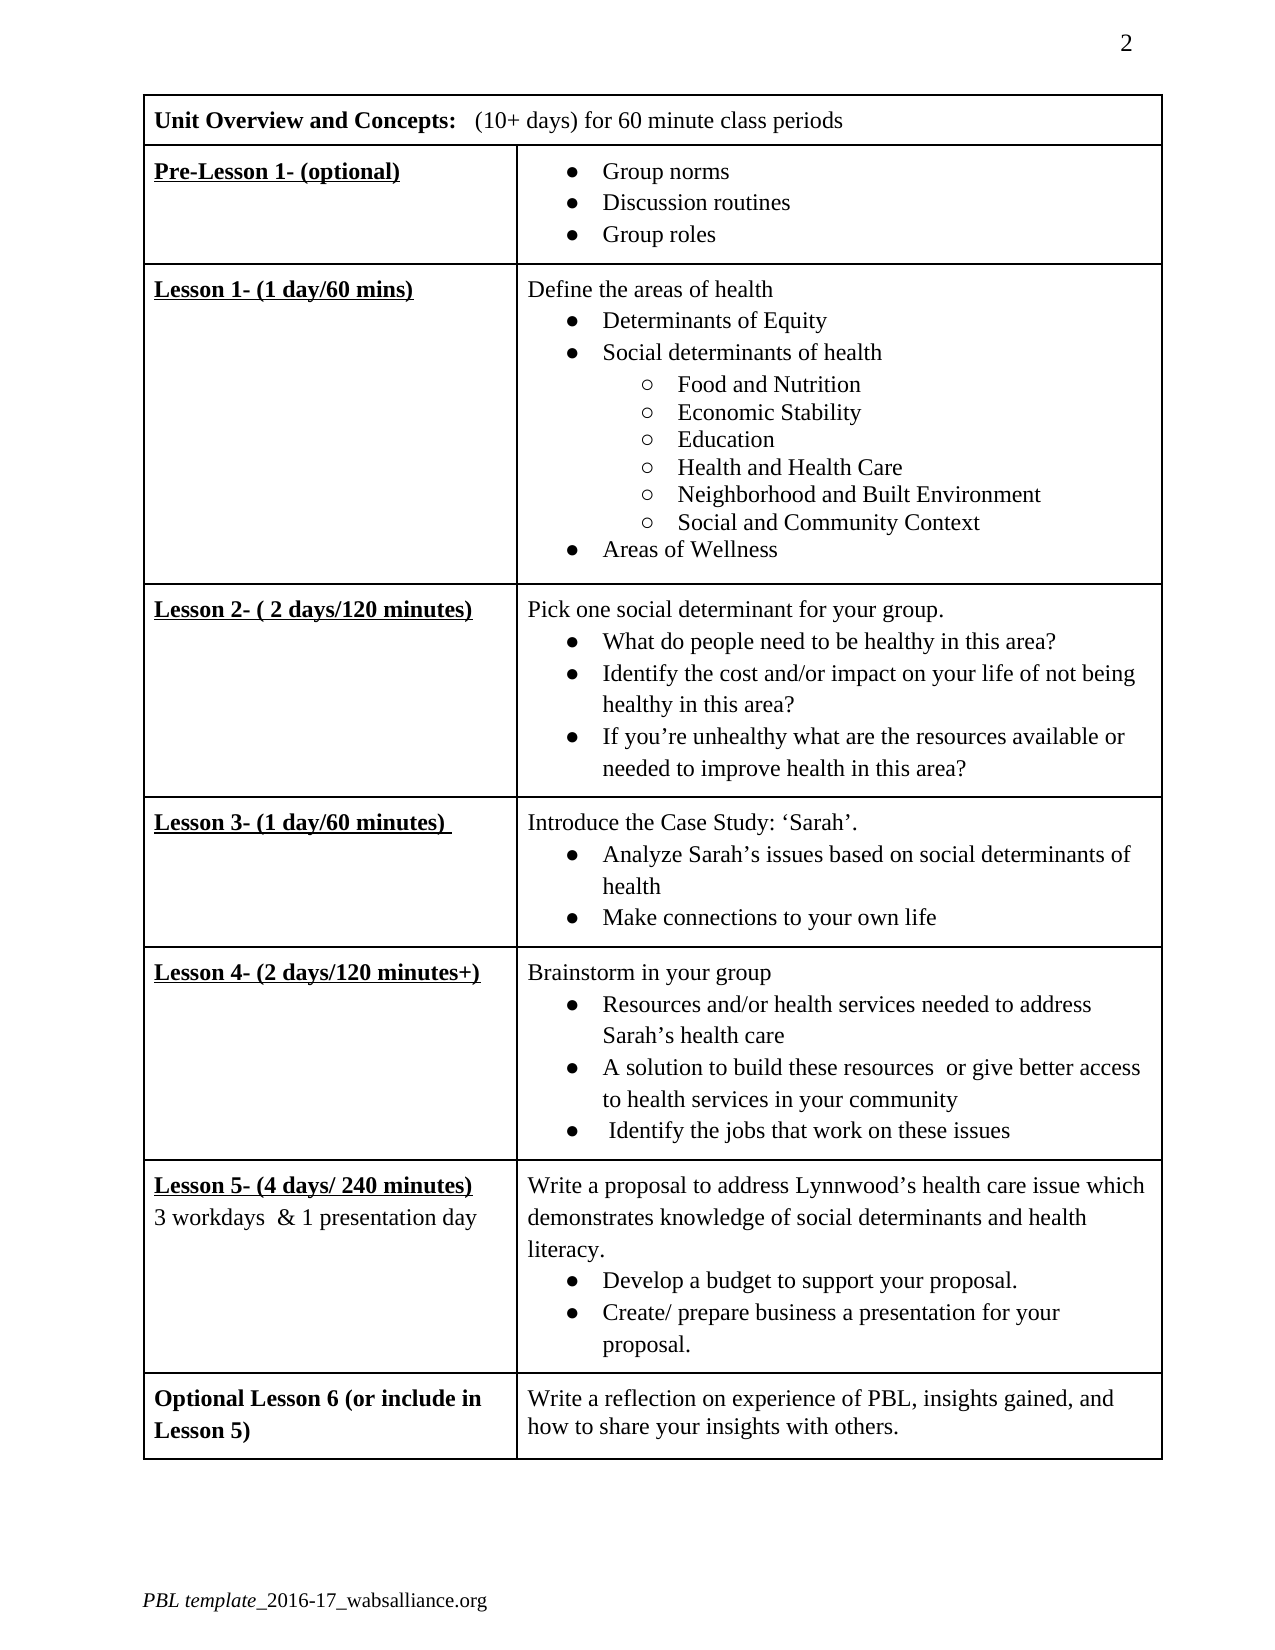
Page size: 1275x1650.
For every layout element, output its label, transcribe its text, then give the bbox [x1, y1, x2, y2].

table_cell Introduce the Case Study: ‘Sarah’. Analyze Sarah’s issues based on social determinants of health Make connections to your own life [518, 798, 1161, 946]
table_cell Lesson 2- ( 2 days/120 minutes) [145, 585, 516, 796]
table_cell Lesson 3- (1 day/60 minutes) [145, 798, 516, 946]
table_cell Write a proposal to address Lynnwood’s health care issue which demonstrates knowledge of social determinants and health literacy. Develop a budget to support your proposal. Create/ prepare business a presentation for your proposal. [518, 1161, 1161, 1372]
table_cell Define the areas of health Determinants of Equity Social determinants of health Food and Nutrition Economic Stability Education Health and Health Care Neighborhood and Built Environment Social and Community Context Areas of Wellness [518, 265, 1161, 583]
table_cell Optional Lesson 6 (or include in Lesson 5) [145, 1374, 516, 1458]
table_cell Pick one social determinant for your group. What do people need to be healthy in this area? Identify the cost and/or impact on your life of not being healthy in this area? If you’re unhealthy what are the resources available or needed to improve health in this area? [518, 585, 1161, 796]
table_cell Group norms Discussion routines Group roles [518, 146, 1161, 262]
table_cell Lesson 5- (4 days/ 240 minutes) 3 workdays & 1 presentation day [145, 1161, 516, 1372]
table_cell Write a reflection on experience of PBL, insights gained, and how to share your insights with others. [518, 1374, 1161, 1458]
table_cell Lesson 4- (2 days/120 minutes+) [145, 948, 516, 1159]
table_header Unit Overview and Concepts: (10+ days) for 60 minute class periods [145, 96, 1161, 144]
table_cell Brainstorm in your group Resources and/or health services needed to address Sarah’s health care A solution to build these resources or give better access to health services in your community Identify the jobs that work on these issues [518, 948, 1161, 1159]
table_cell Lesson 1- (1 day/60 mins) [145, 265, 516, 583]
table_cell Pre-Lesson 1- (optional) [145, 146, 516, 262]
